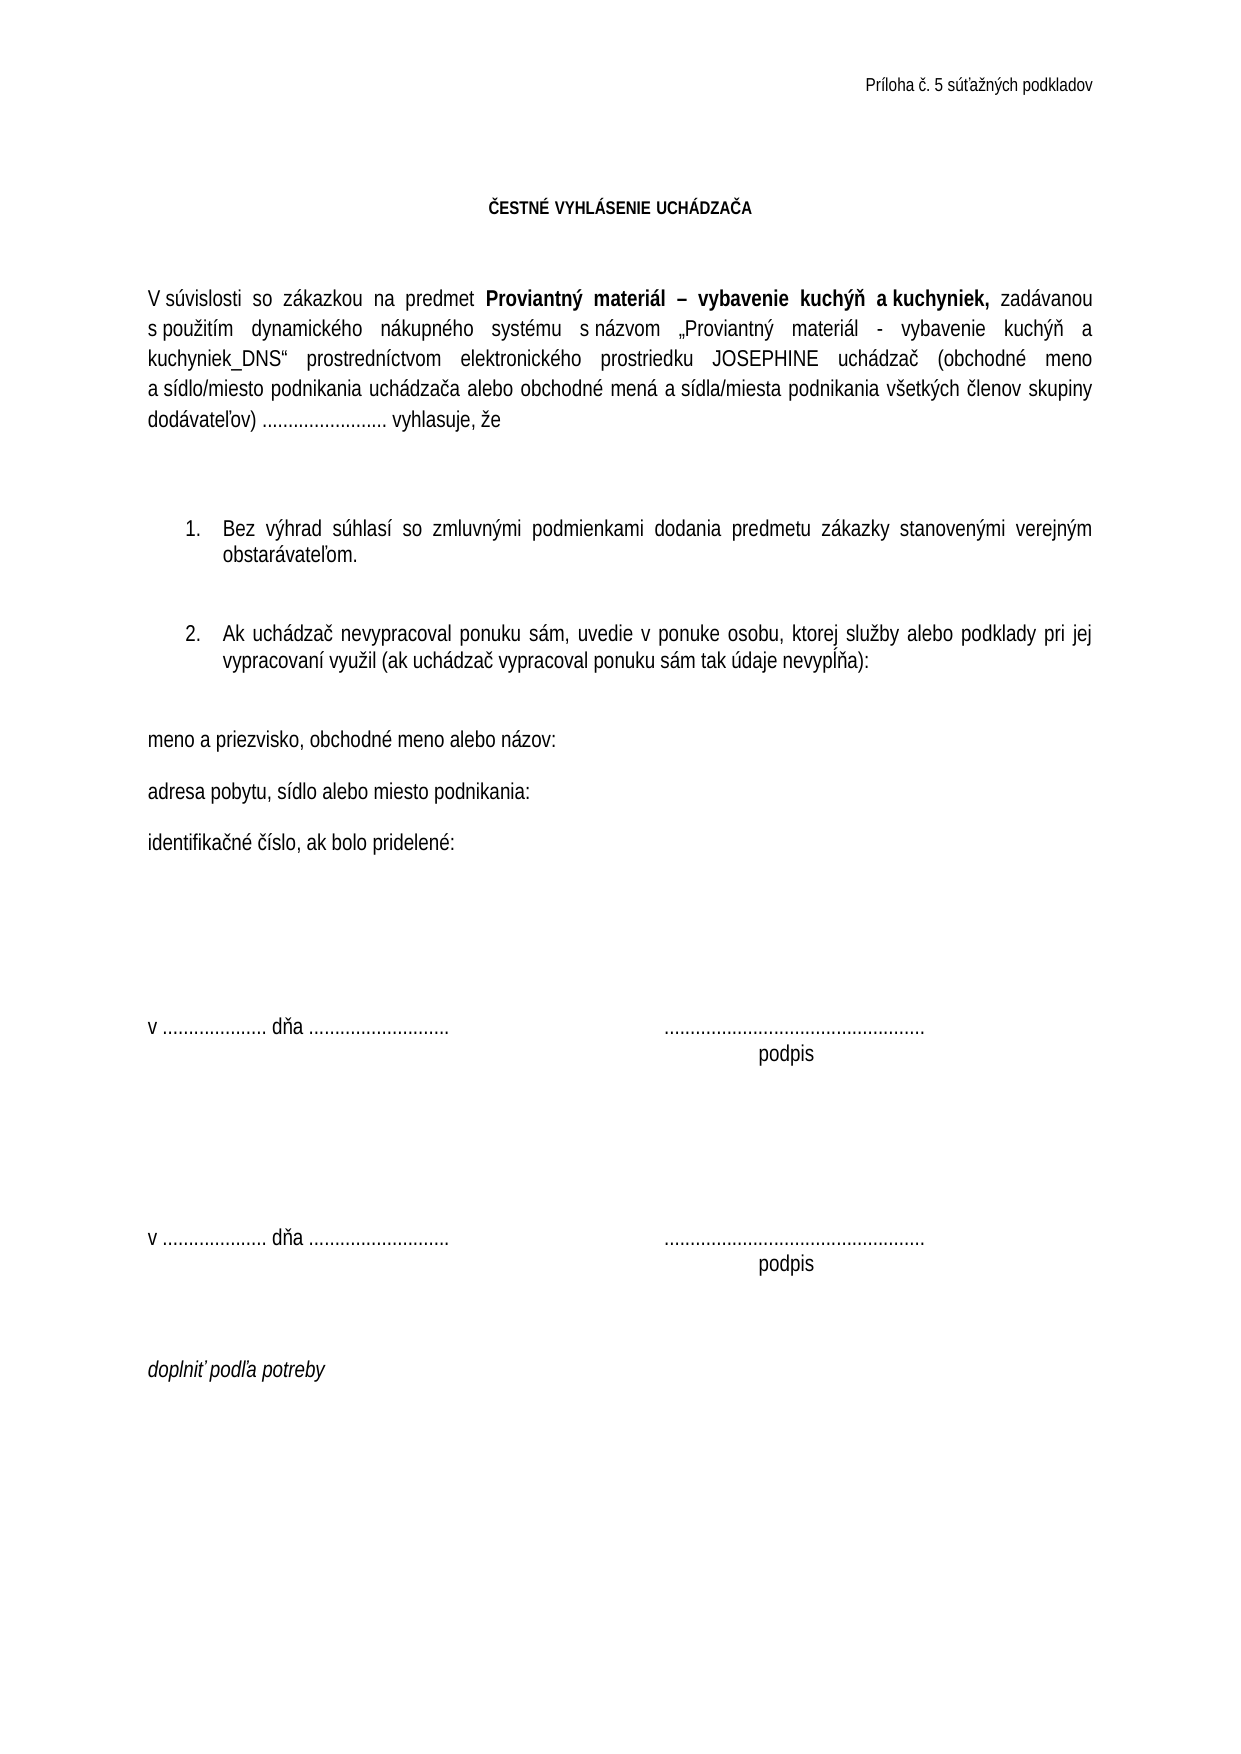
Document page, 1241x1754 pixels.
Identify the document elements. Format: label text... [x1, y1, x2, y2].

list Bez výhrad súhlasí so zmluvnými podmienkami dodania predmetu zákazky stanovenými verejným obstarávateľom. [185, 515, 1093, 567]
text V súvislosti so zákazkou na predmet Proviantný materiál – vybavenie kuchýň a kuchyniek, zadávanou s použitím dynamického nákupného systému s názvom „Proviantný materiál - vybavenie kuchýň a kuchyniek_DNS“ prostredníctvom elektronického prostriedku JOSEPHINE uchádzač (obchodné meno a sídlo/miesto podnikania uchádzača alebo obchodné mená a sídla/miesta podnikania všetkých členov skupiny dodávateľov) ........................ vyhlasuje, že [148, 285, 1093, 432]
text podpis [148, 1250, 1093, 1277]
text doplniť podľa potreby [148, 1356, 1093, 1382]
text meno a priezvisko, obchodné meno alebo názov: [148, 726, 1093, 752]
text identifikačné číslo, ak bolo pridelené: [148, 829, 1093, 855]
list Ak uchádzač nevypracoval ponuku sám, uvedie v ponuke osobu, ktorej služby alebo podklady pri jej vypracovaní využil (ak uchádzač vypracoval ponuku sám tak údaje nevypĺňa): [185, 620, 1093, 673]
subtitle čestné vyhlásenie uchádzača [148, 193, 1093, 219]
text v .................... dňa ........................... .................................................. [148, 1224, 1093, 1250]
text adresa pobytu, sídlo alebo miesto podnikania: [148, 778, 1093, 805]
text podpis [148, 1039, 1093, 1066]
text v .................... dňa ........................... .................................................. [148, 1013, 1093, 1039]
